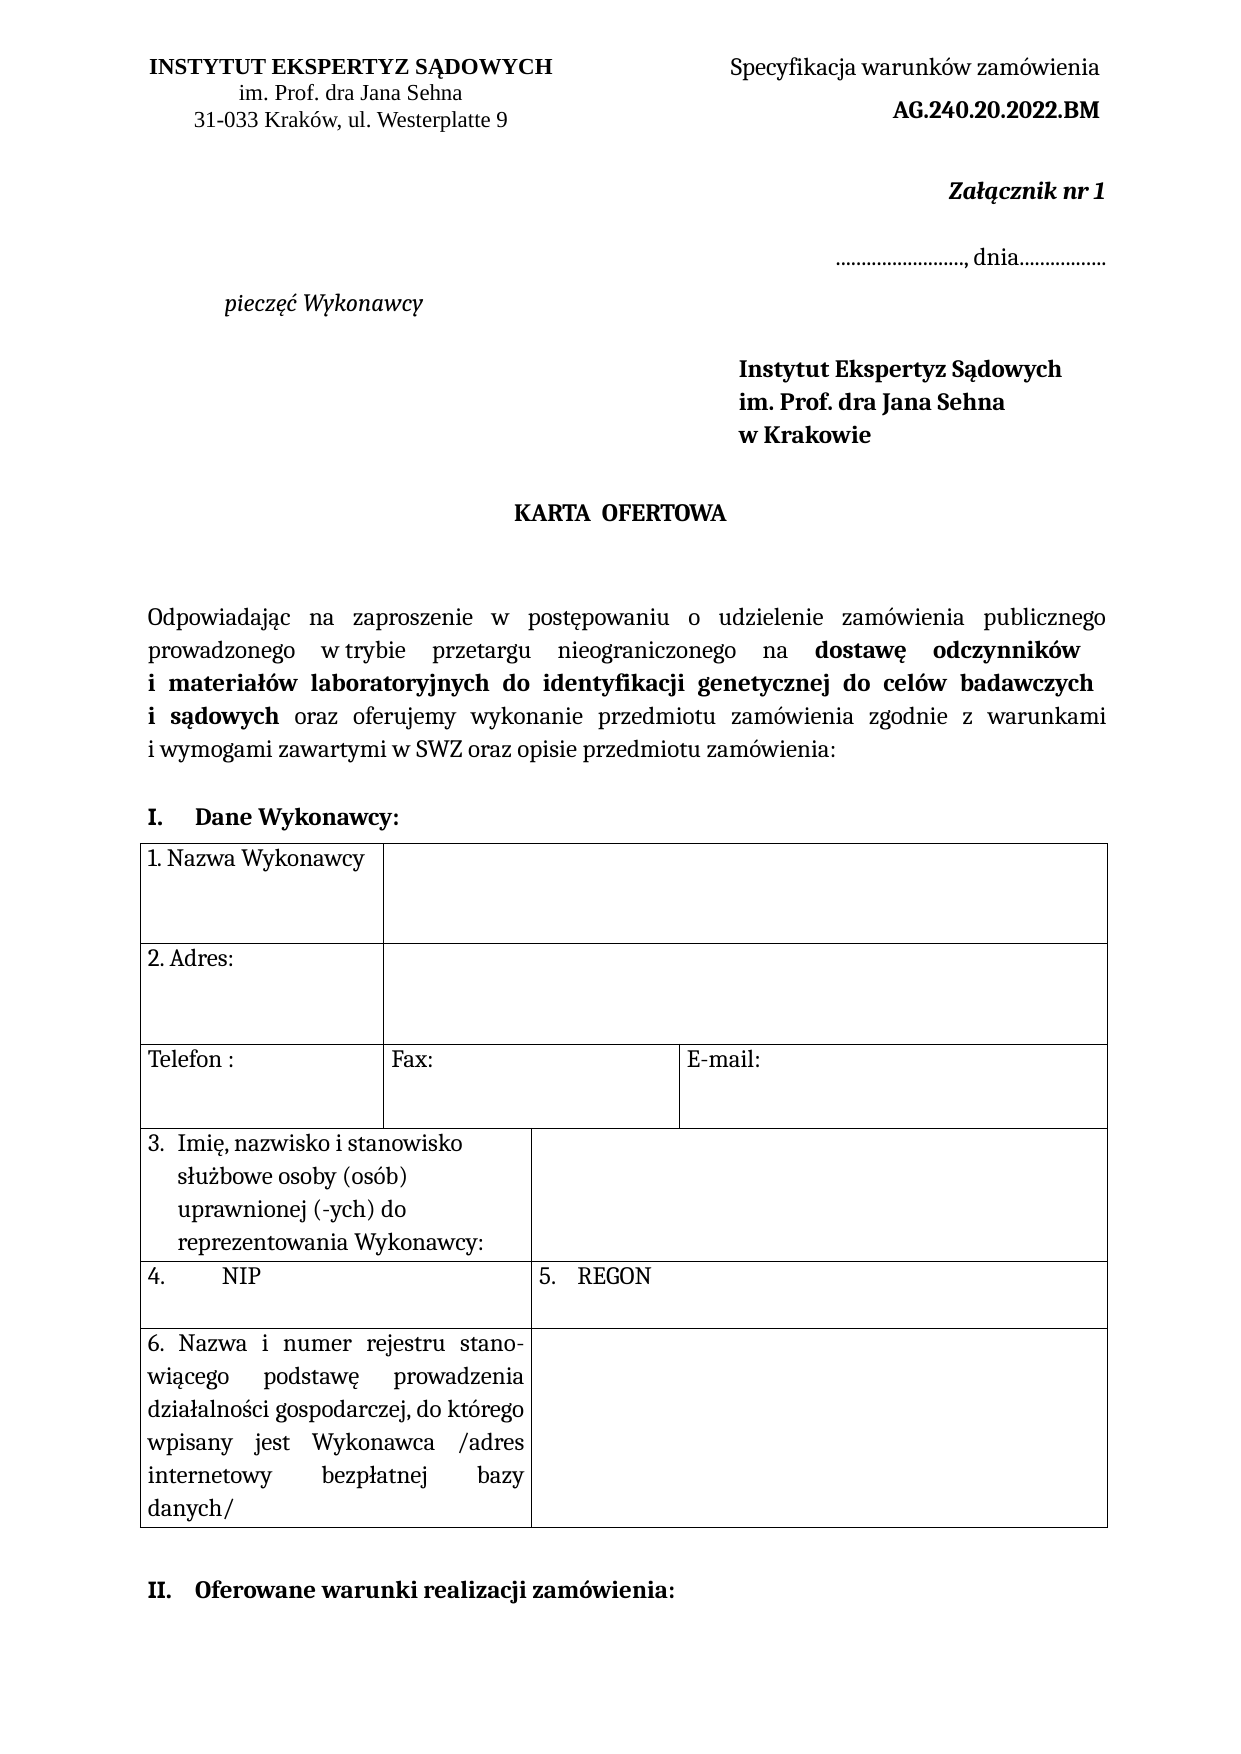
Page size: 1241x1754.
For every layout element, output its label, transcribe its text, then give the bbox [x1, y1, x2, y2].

table_header 1. Nazwa Wykonawcy [141, 844, 383, 943]
table_cell 2. Adres: [141, 944, 383, 1043]
text Odpowiadając na zaproszenie w postępowaniu o udzielenie zamówienia publicznego prowadzonego w trybie przetargu nieograniczonego na dostawę odczynników i materiałów laboratoryjnych do identyfikacji genetycznej do celów badawczych i sądowych oraz oferujemy wykonanie przedmiotu zamówienia zgodnie z warunkami i wymogami zawartymi w SWZ oraz opisie przedmiotu zamówienia: [148, 603, 1107, 764]
list Załącznik nr 1 [148, 177, 1107, 206]
list im. Prof. dra Jana Sehna [738, 388, 1107, 417]
list Oferowane warunki realizacji zamówienia: [148, 1574, 1107, 1605]
list Dane Wykonawcy: [148, 801, 1107, 832]
list ........................., dnia................. [148, 243, 1107, 272]
table_cell [384, 944, 1107, 1043]
table_cell Fax: [384, 1045, 679, 1128]
table_cell 5. REGON [532, 1262, 1107, 1328]
table_cell [795, 1045, 1107, 1128]
table_cell [532, 1129, 1107, 1261]
table_cell E-mail: [680, 1045, 795, 1128]
table_cell 3. Imię, nazwisko i stanowisko służbowe osoby (osób) uprawnionej (-ych) do reprezentowania Wykonawcy: [141, 1129, 531, 1261]
table_header KARTA OFERTOWA [369, 487, 871, 537]
list w Krakowie [738, 421, 1107, 449]
table_cell [532, 1329, 1107, 1527]
table_cell 6. Nazwa i numer rejestru stanowiącego podstawę prowadzenia działalności gospodarczej, do którego wpisany jest Wykonawca /adres internetowy bezpłatnej bazy danych/ [141, 1329, 531, 1527]
table_header pieczęć Wykonawcy [148, 276, 502, 322]
list Instytut Ekspertyz Sądowych [738, 355, 1107, 383]
table_header [384, 844, 1107, 943]
table_cell Telefon : [141, 1045, 383, 1128]
table_cell 4. NIP [141, 1262, 531, 1328]
